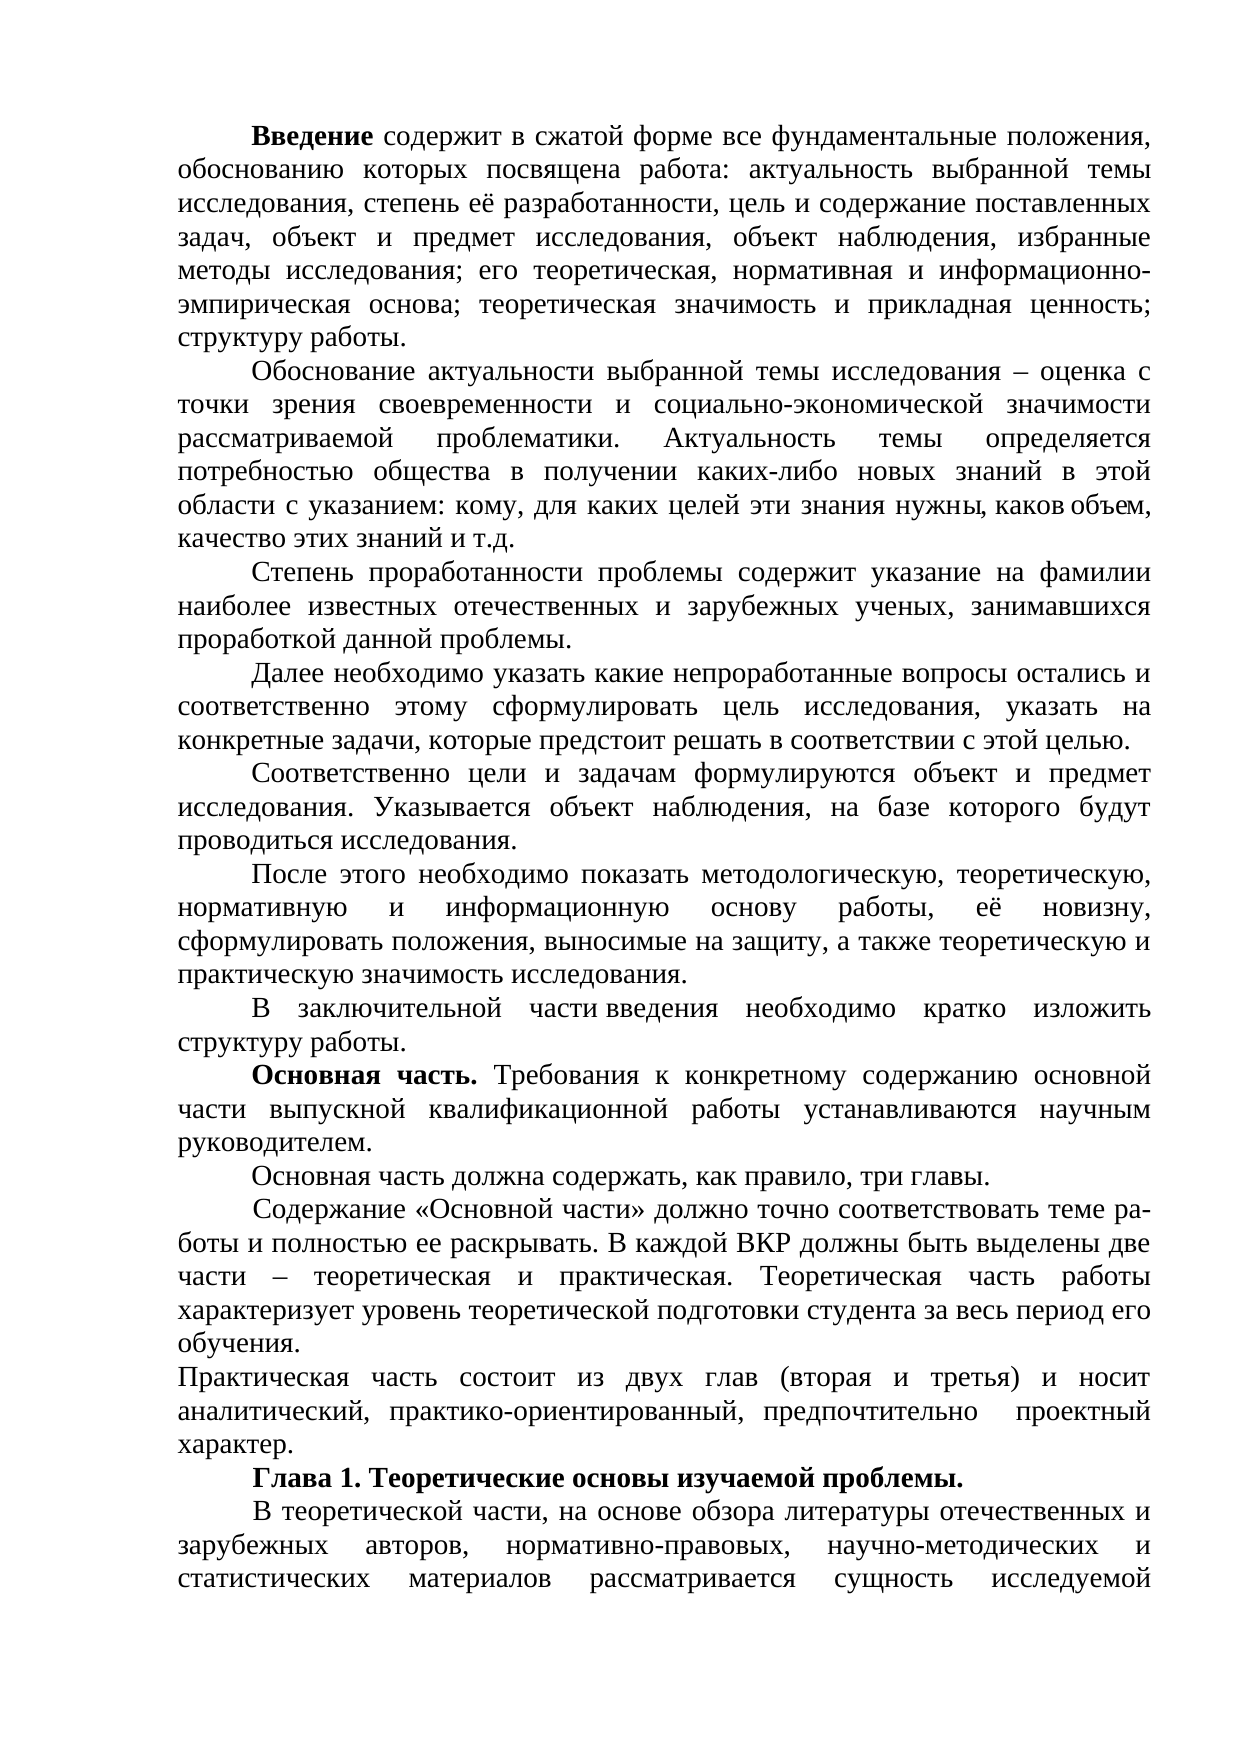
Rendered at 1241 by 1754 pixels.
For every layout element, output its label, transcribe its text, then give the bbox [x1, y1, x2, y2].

text После этого необходимо показать методологическую, теоретическую, нормативную и информационную основу работы, её новизну, сформулировать положения, выносимые на защиту, а также теоретическую и практическую значимость исследования. [177, 856, 1152, 990]
text Практическая часть состоит из двух глав (вторая и третья) и носит аналитический, практико-ориентированный, предпочтительно проектный характер. [177, 1359, 1152, 1460]
text Соответственно цели и задачам формулируются объект и предмет исследования. Указывается объект наблюдения, на базе которого будут проводиться исследования. [177, 755, 1152, 856]
text В заключительной части введения необходимо кратко изложить структуру работы. [177, 990, 1152, 1057]
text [177, 1493, 1152, 1594]
text Обоснование актуальности выбранной темы исследования – оценка с точки зрения своевременности и социально-экономической значимости рассматриваемой проблематики. Актуальность темы определяется потребностью общества в получении каких-либо новых знаний в этой области с указанием: кому, для каких целей эти знания нужны, каков объем, качество этих знаний и т.д. [177, 353, 1152, 554]
text Степень проработанности проблемы содержит указание на фамилии наиболее известных отечественных и зарубежных ученых, занимавшихся проработкой данной проблемы. [177, 554, 1152, 655]
text Глава 1. Теоретические основы изучаемой проблемы. [177, 1460, 1152, 1493]
text Основная часть должна содержать, как правило, три главы. [177, 1158, 1152, 1191]
text Далее необходимо указать какие непроработанные вопросы остались и соответственно этому сформулировать цель исследования, указать на конкретные задачи, которые предстоит решать в соответствии с этой целью. [177, 655, 1152, 755]
text Основная часть. Требования к конкретному содержанию основной части выпускной квалификационной работы устанавливаются научным руководителем. [177, 1057, 1152, 1158]
text Введение содержит в сжатой форме все фундаментальные положения, обоснованию которых посвящена работа: актуальность выбранной темы исследования, степень её разработанности, цель и содержание поставленных задач, объект и предмет исследования, объект наблюдения, избранные методы исследования; его теоретическая, нормативная и информационно-эмпирическая основа; теоретическая значимость и прикладная ценность; структуру работы. [177, 118, 1152, 353]
text Содержание «Основной части» должно точно соответствовать теме ра-боты и полностью ее раскрывать. В каждой ВКР должны быть выделены две части – теоретическая и практическая. Теоретическая часть работы характеризует уровень теоретической подготовки студента за весь период его обучения. [177, 1191, 1152, 1359]
